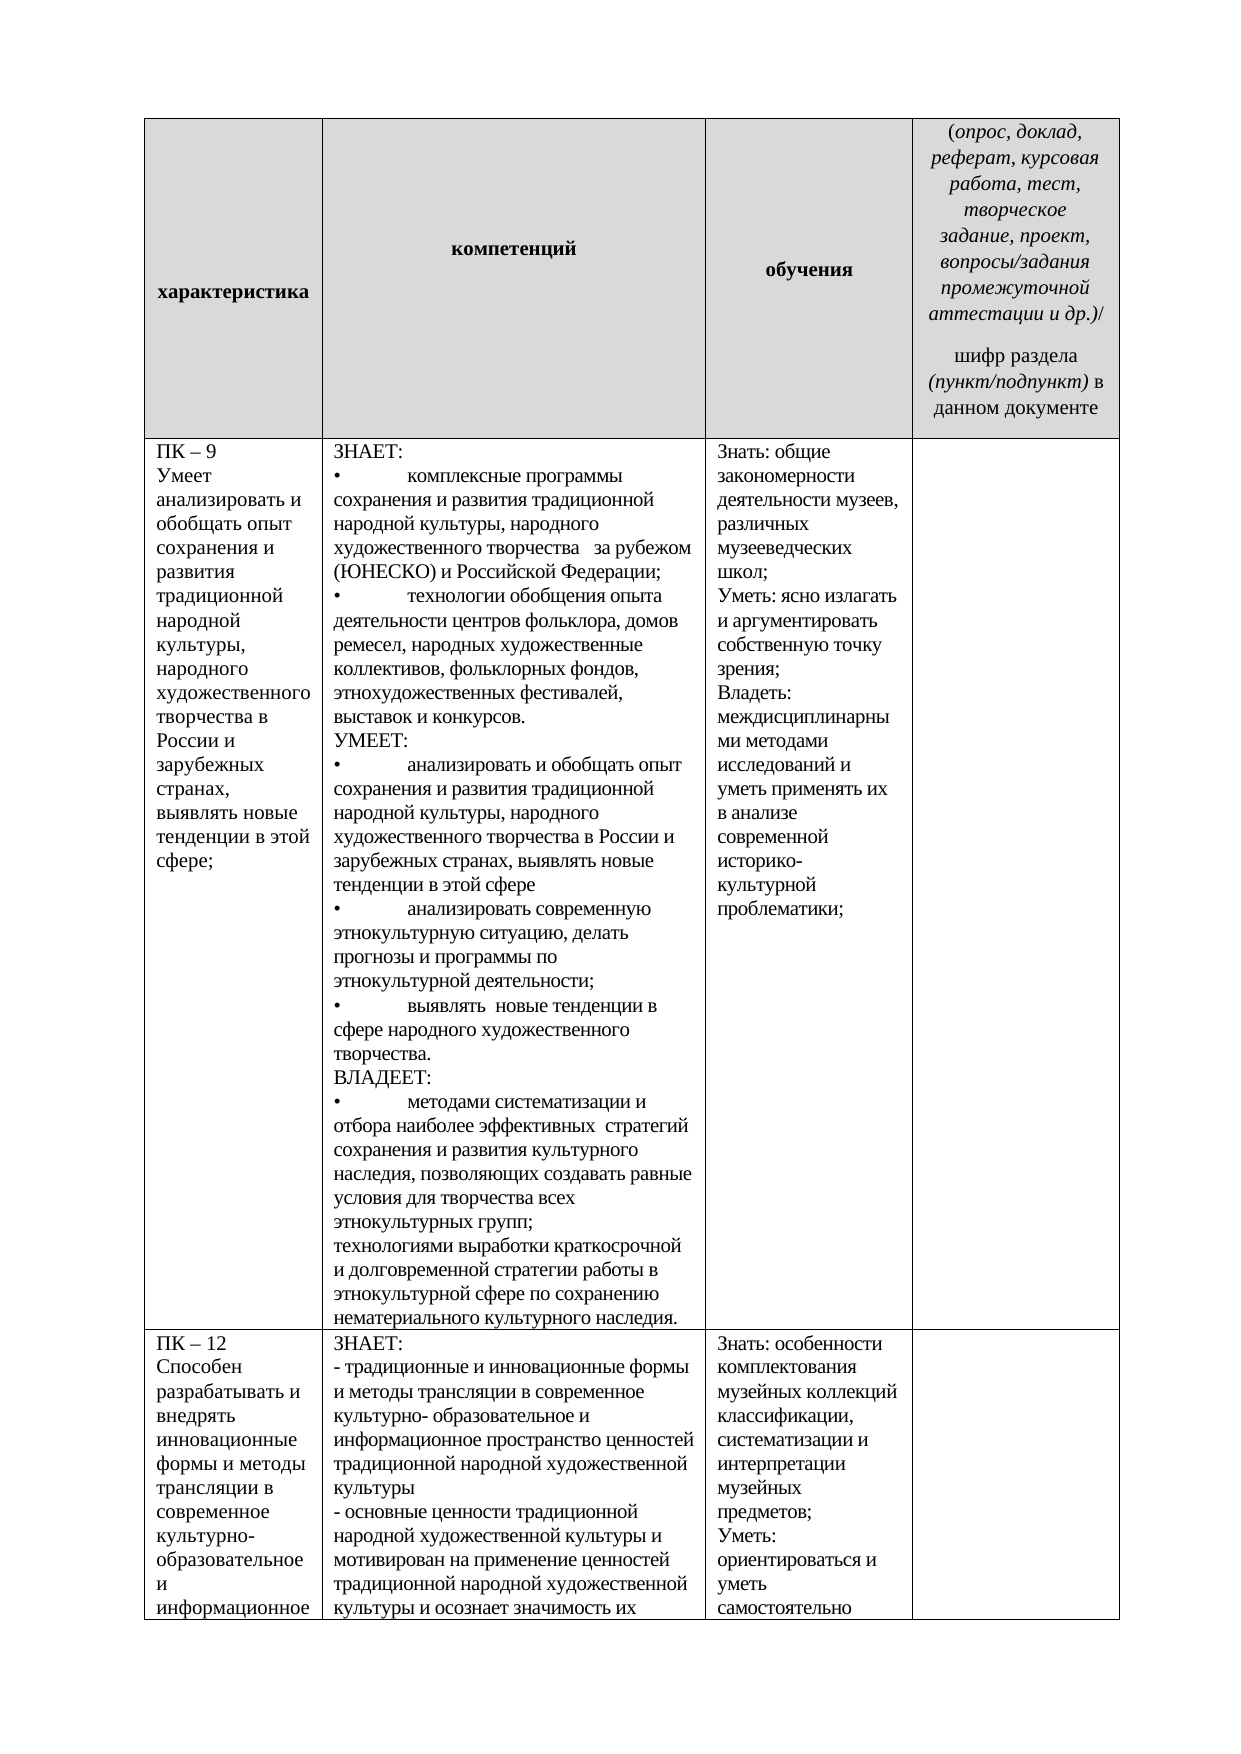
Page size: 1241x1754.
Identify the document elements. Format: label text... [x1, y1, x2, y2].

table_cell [145, 1330, 322, 1619]
table_cell ПК – 9 Умеет анализировать и обобщать опыт сохранения и развития традиционной народной культуры, народного художественного творчества в России и зарубежных странах, выявлять новые тенденции в этой сфере; [145, 439, 322, 1329]
table_cell Знать: общие закономерности деятельности музеев, различных музееведческих школ; Уметь: ясно излагать и аргументировать собственную точку зрения; Владеть: междисциплинарными методами исследований и уметь применять их в анализе современной историко-культурной проблематики; [706, 439, 912, 1329]
table_cell ЗНАЕТ: • комплексные программы сохранения и развития традиционной народной культуры, народного художественного творчества за рубежом (ЮНЕСКО) и Российской Федерации; • технологии обобщения опыта деятельности центров фольклора, домов ремесел, народных художественные коллективов, фольклорных фондов, этнохудожественных фестивалей, выставок и конкурсов. УМЕЕТ: • анализировать и обобщать опыт сохранения и развития традиционной народной культуры, народного художественного творчества в России и зарубежных странах, выявлять новые тенденции в этой сфере • анализировать современную этнокультурную ситуацию, делать прогнозы и программы по этнокультурной деятельности; • выявлять новые тенденции в сфере народного художественного творчества. ВЛАДЕЕТ: • методами систематизации и отбора наиболее эффективных стратегий сохранения и развития культурного наследия, позволяющих создавать равные условия для творчества всех этнокультурных групп; технологиями выработки краткосрочной и долговременной стратегии работы в этнокультурной сфере по сохранению нематериального культурного наследия. [323, 439, 705, 1329]
table_cell Результаты обучения [706, 119, 912, 438]
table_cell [323, 1330, 705, 1619]
table_cell [913, 1330, 1119, 1619]
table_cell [706, 1330, 912, 1619]
table_cell [913, 439, 1119, 1329]
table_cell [323, 119, 705, 438]
